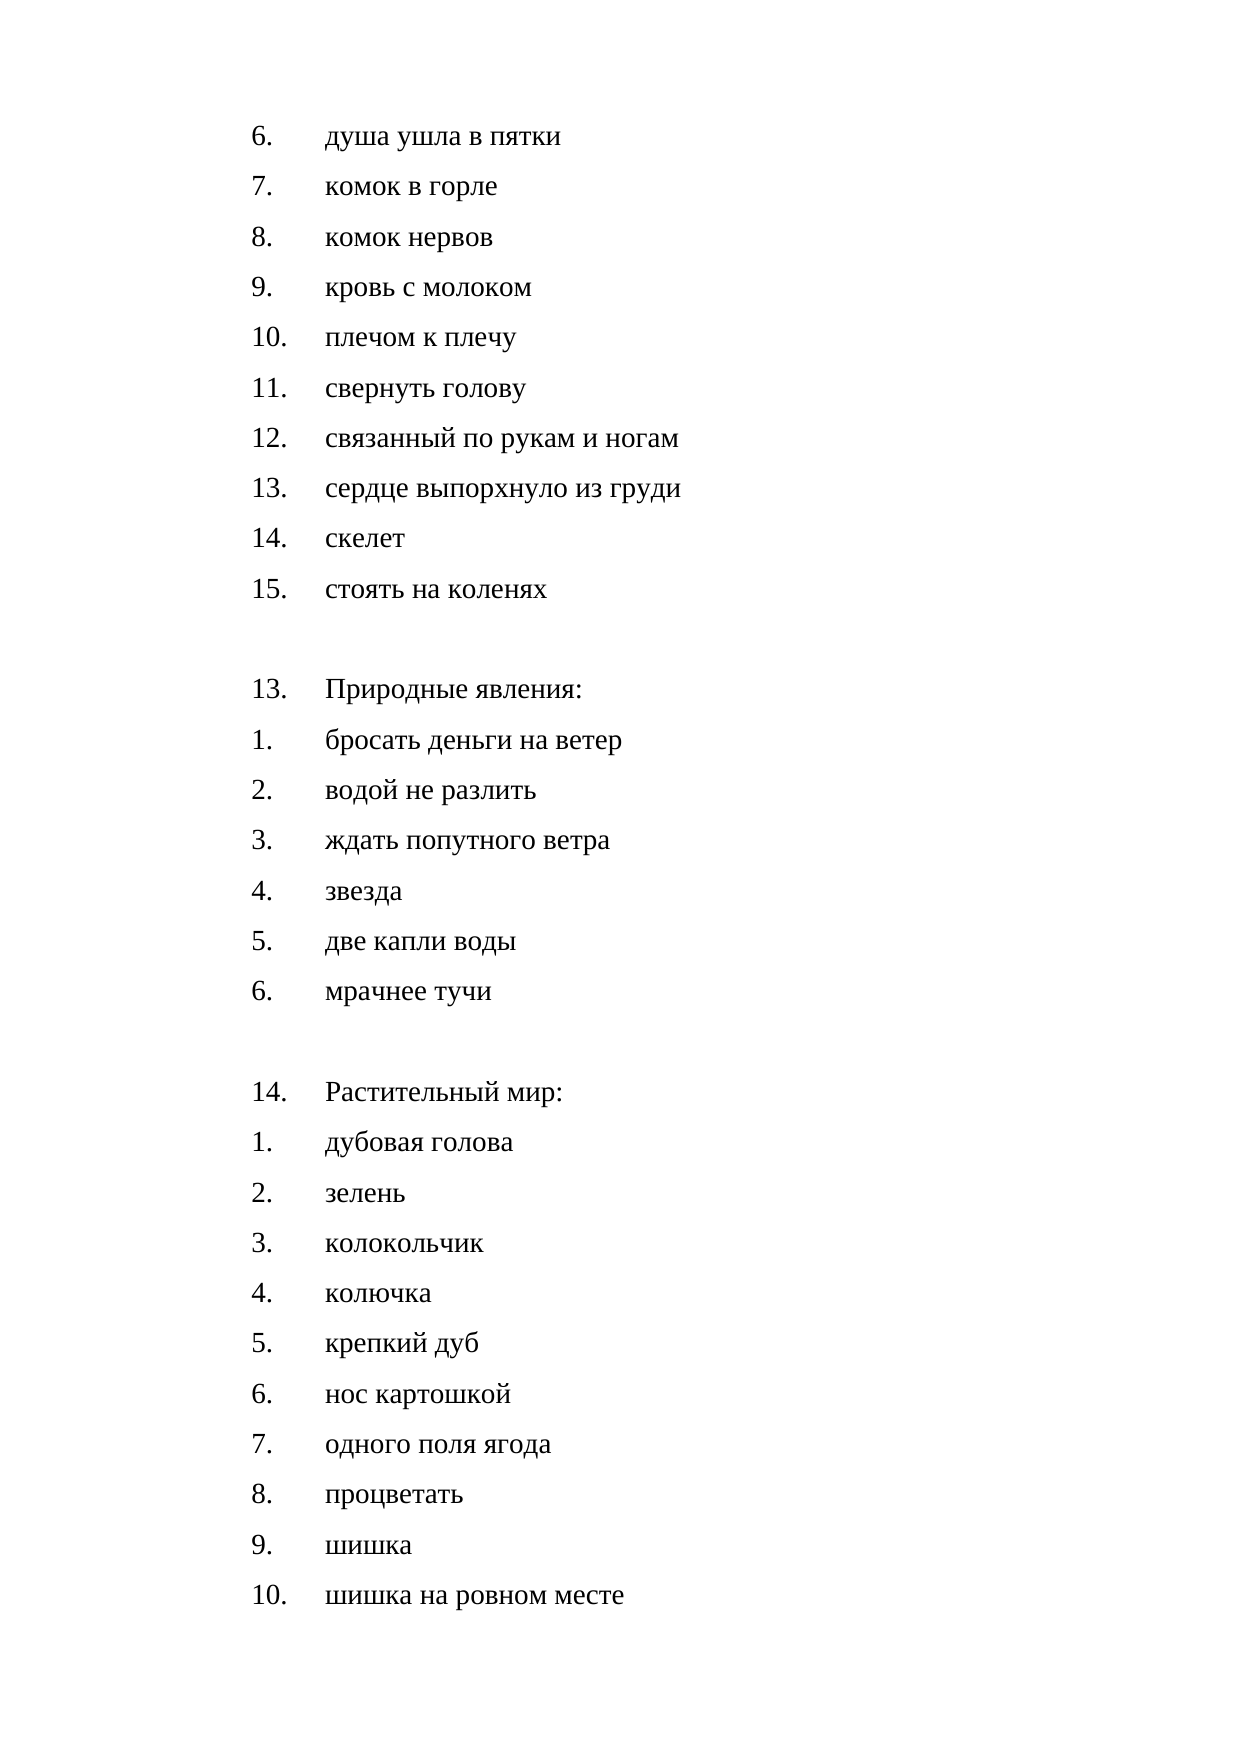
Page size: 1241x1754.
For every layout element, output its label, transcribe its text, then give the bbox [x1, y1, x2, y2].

list одного поля ягода [177, 1426, 1152, 1460]
list зелень [177, 1175, 1152, 1208]
list колючка [177, 1275, 1152, 1309]
list Растительный мир: [177, 1074, 1152, 1108]
list Природные явления: [177, 672, 1152, 705]
list крепкий дуб [177, 1326, 1152, 1359]
list свернуть голову [177, 370, 1152, 403]
list комок нервов [177, 219, 1152, 252]
list ждать попутного ветра [177, 822, 1152, 856]
list плечом к плечу [177, 319, 1152, 353]
list звезда [177, 873, 1152, 906]
list две капли воды [177, 923, 1152, 957]
list колокольчик [177, 1225, 1152, 1258]
list процветать [177, 1477, 1152, 1510]
list скелет [177, 521, 1152, 554]
list кровь с молоком [177, 269, 1152, 303]
list комок в горле [177, 168, 1152, 202]
list стоять на коленях [177, 571, 1152, 604]
list сердце выпорхнуло из груди [177, 470, 1152, 504]
list шишка на ровном месте [177, 1577, 1152, 1611]
list водой не разлить [177, 772, 1152, 806]
list душа ушла в пятки [177, 118, 1152, 152]
list дубовая голова [177, 1124, 1152, 1158]
list связанный по рукам и ногам [177, 420, 1152, 453]
list нос картошкой [177, 1376, 1152, 1409]
list бросать деньги на ветер [177, 722, 1152, 755]
list шишка [177, 1527, 1152, 1560]
list мрачнее тучи [177, 973, 1152, 1007]
